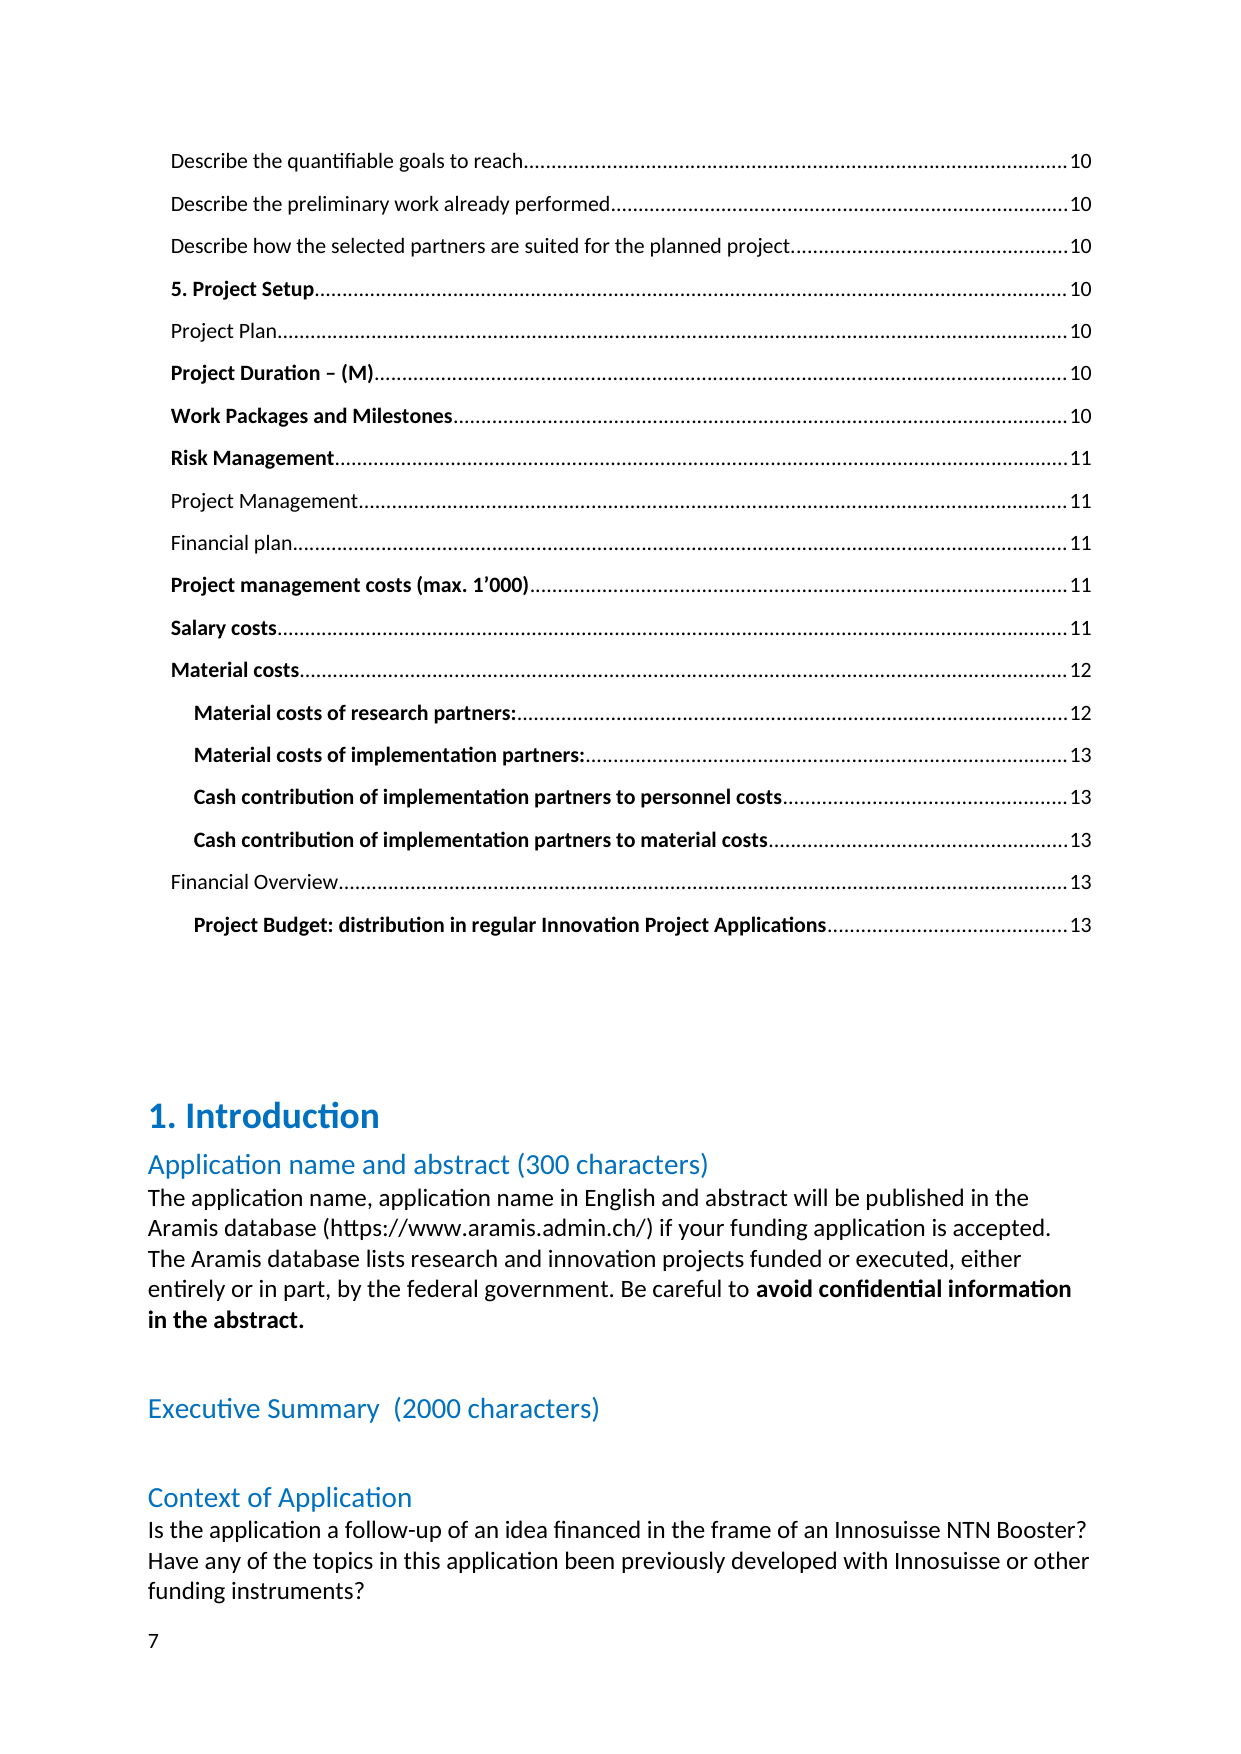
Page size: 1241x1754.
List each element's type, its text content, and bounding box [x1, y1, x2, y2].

subtitle 1. Introduction [148, 1092, 1093, 1138]
subtitle Application name and abstract (300 characters) [148, 1146, 1093, 1182]
subtitle Executive Summary (2000 characters) [148, 1390, 1093, 1426]
text Have any of the topics in this application been previously developed with Innosuisse or other funding instruments? [148, 1545, 1093, 1606]
text The application name, application name in English and abstract will be published in the Aramis database (https://www.aramis.admin.ch/) if your funding application is accepted. The Aramis database lists research and innovation projects funded or executed, either entirely or in part, by the federal government. Be careful to avoid confidential information in the abstract. [148, 1182, 1093, 1335]
text Is the application a follow-up of an idea financed in the frame of an Innosuisse NTN Booster? [148, 1514, 1093, 1545]
subtitle Context of Application [148, 1479, 1093, 1514]
